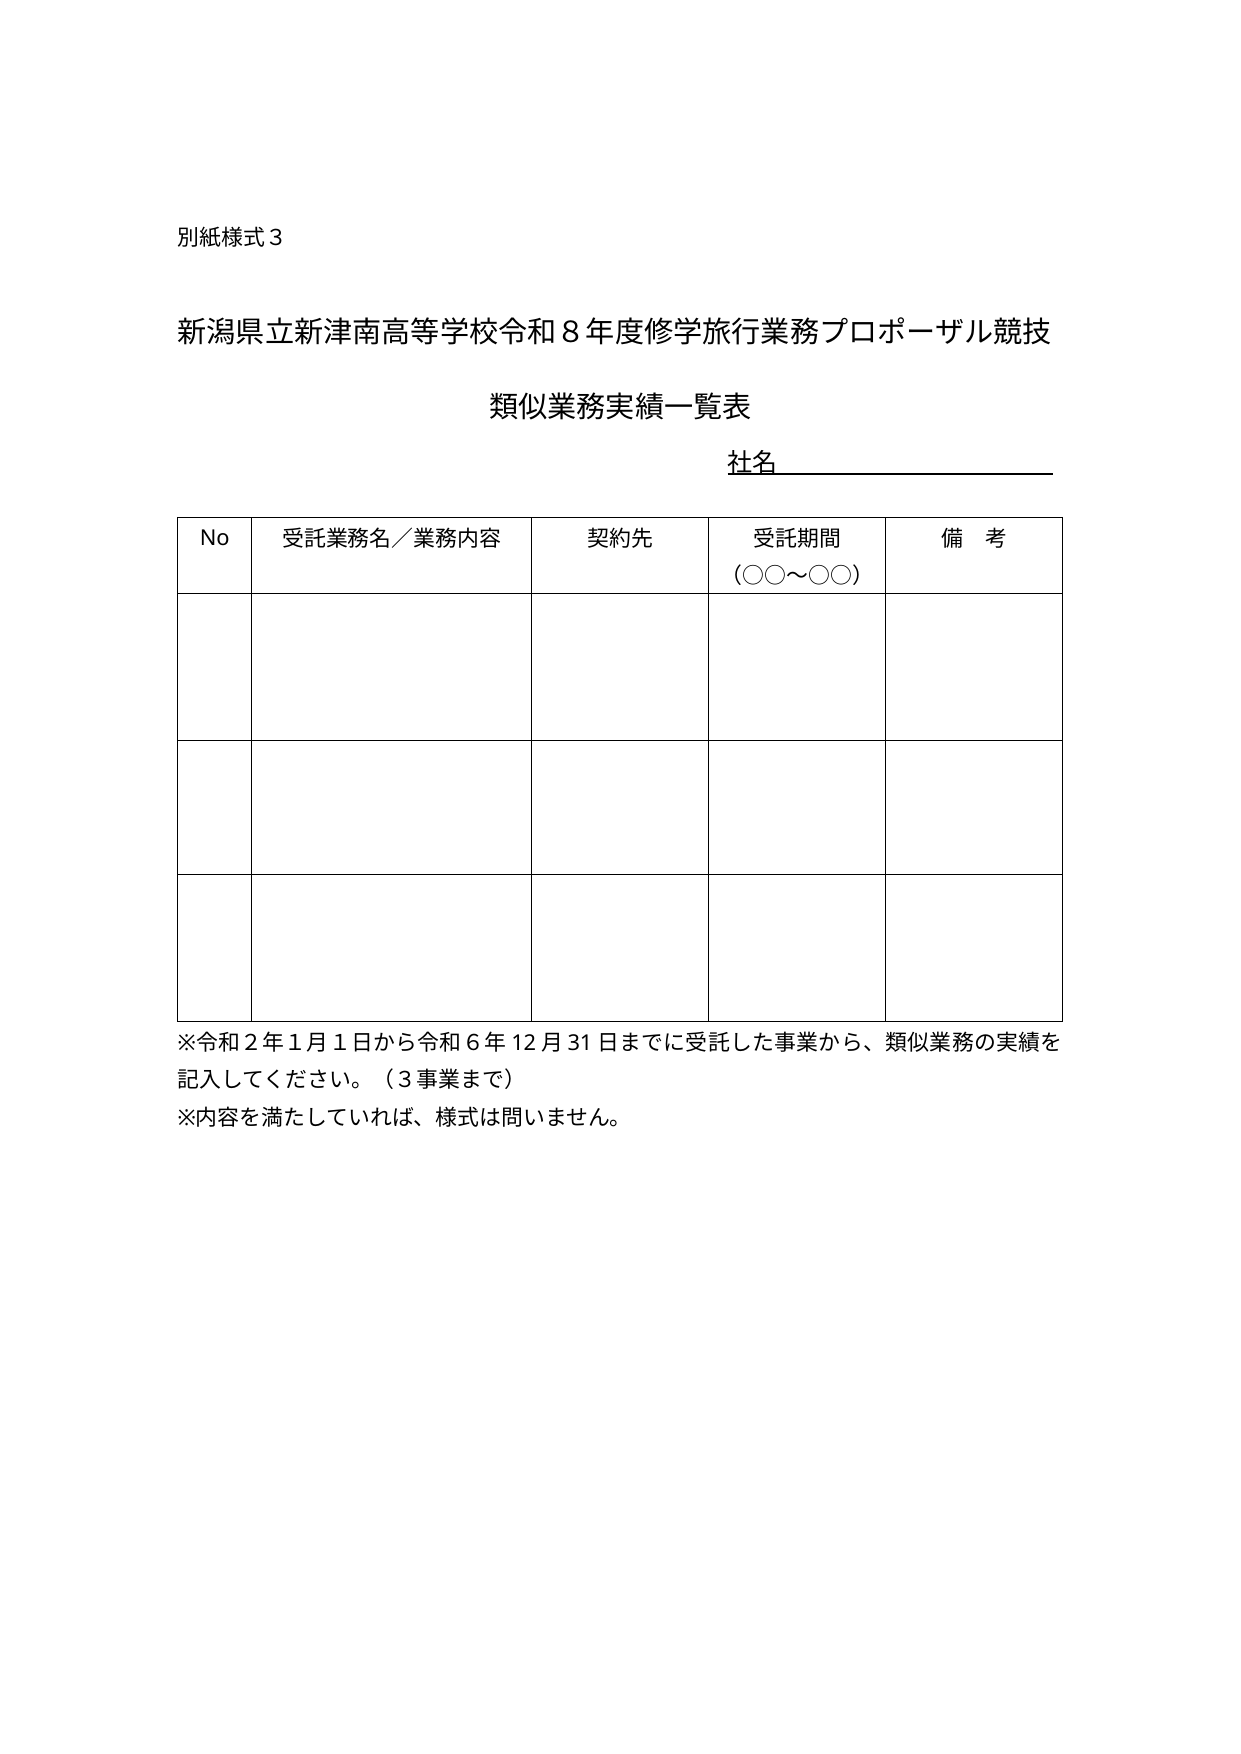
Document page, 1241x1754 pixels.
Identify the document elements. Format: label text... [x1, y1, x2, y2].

table_header No [178, 518, 251, 593]
table_header 備 考 [886, 518, 1062, 593]
table_cell [178, 741, 251, 874]
table_cell [252, 594, 531, 740]
text 別紙様式３ [177, 217, 1063, 254]
table_cell [532, 875, 708, 1021]
table_cell [709, 875, 885, 1021]
table_cell [532, 594, 708, 740]
table_cell [886, 741, 1062, 874]
text ※内容を満たしていれば、様式は問いません。 [177, 1097, 1063, 1134]
table_cell [178, 594, 251, 740]
text 新潟県立新津南高等学校令和８年度修学旅行業務プロポーザル競技 [177, 292, 1063, 367]
table_header 受託期間 （○○～○○） [709, 518, 885, 593]
table_cell [252, 741, 531, 874]
table_header 受託業務名／業務内容 [252, 518, 531, 593]
table_cell [252, 875, 531, 1021]
table_cell [709, 594, 885, 740]
table_cell [709, 741, 885, 874]
table_cell [886, 875, 1062, 1021]
table_cell [532, 741, 708, 874]
table_cell [886, 594, 1062, 740]
text 社名 [177, 442, 1063, 479]
text ※令和２年１月１日から令和６年12月31日までに受託した事業から、類似業務の実績を記入してください。（３事業まで） [177, 1022, 1063, 1097]
table_header 契約先 [532, 518, 708, 593]
table_cell [178, 875, 251, 1021]
text 類似業務実績一覧表 [177, 367, 1063, 442]
